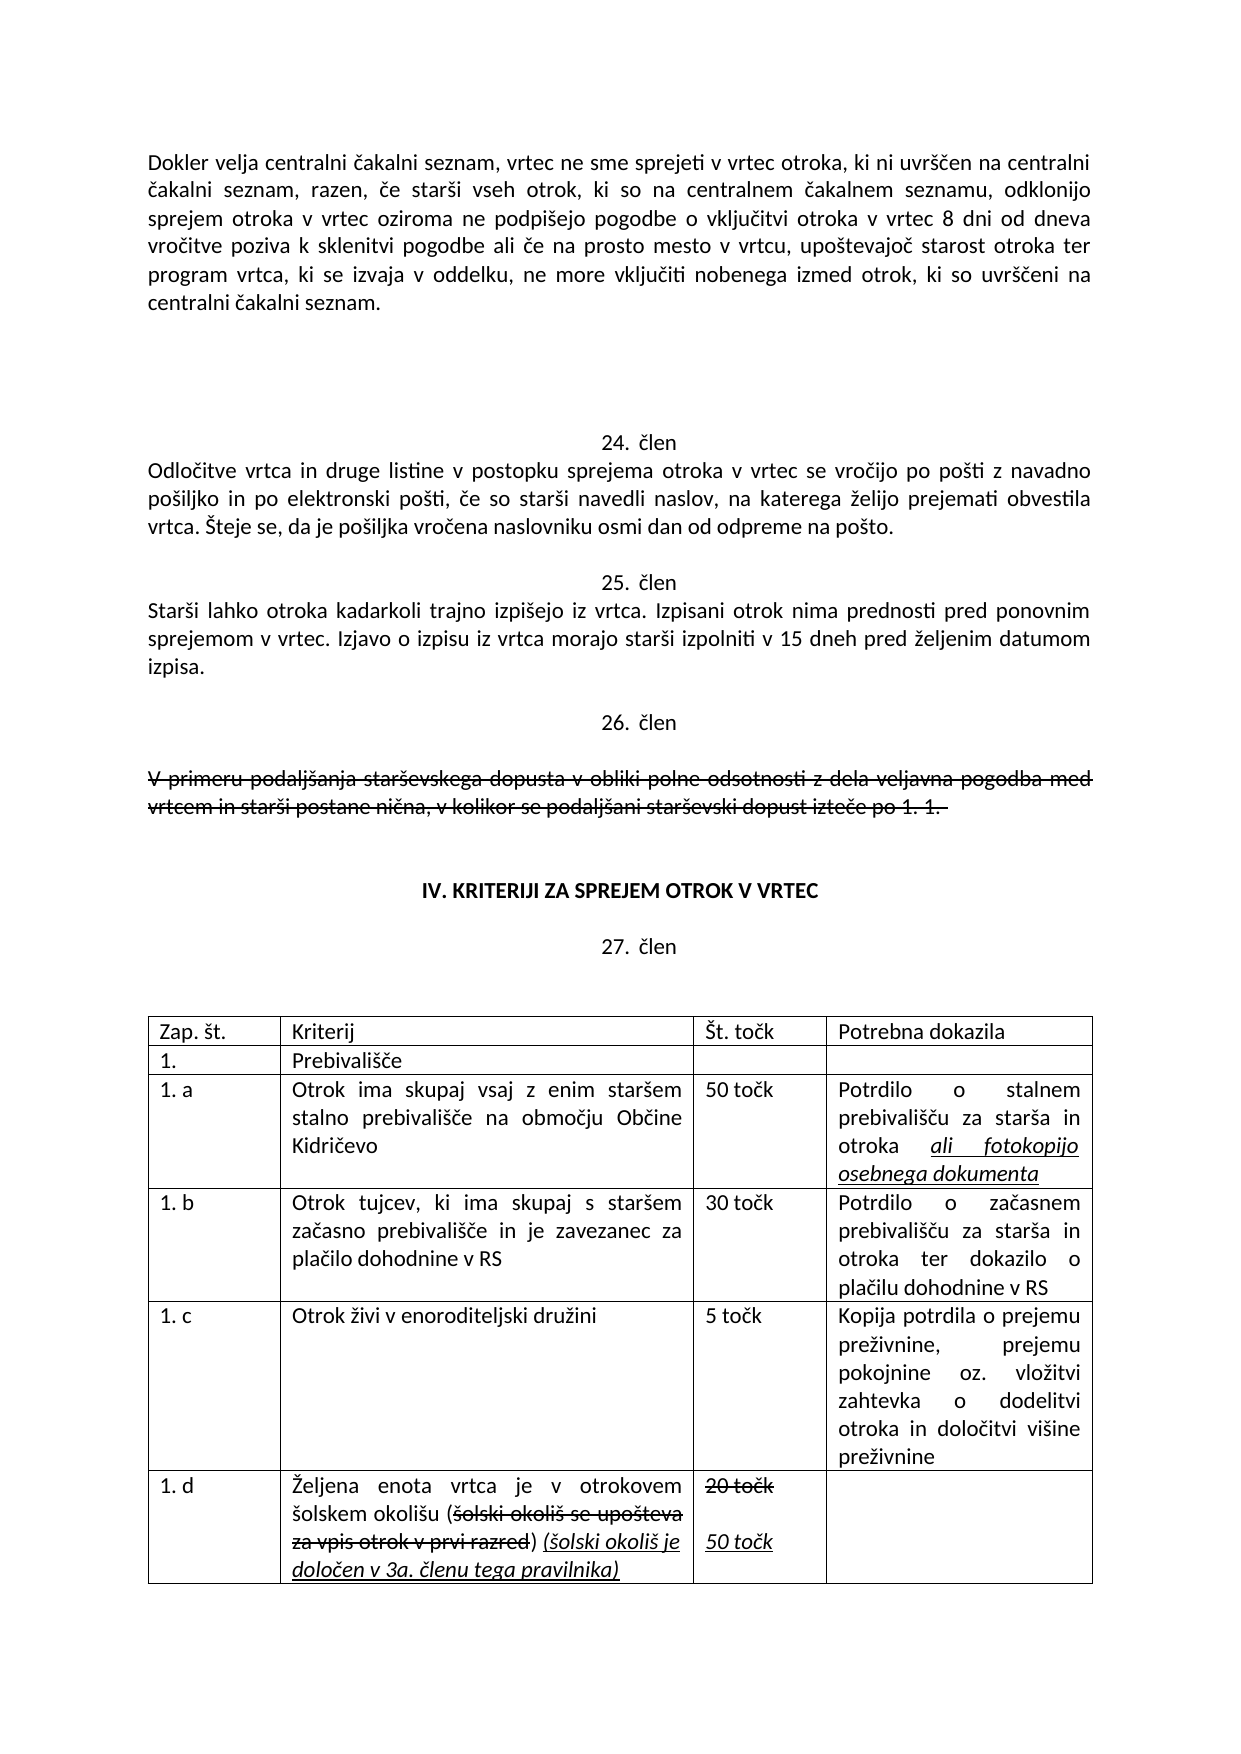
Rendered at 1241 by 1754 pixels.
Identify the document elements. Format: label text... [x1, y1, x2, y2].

table_header Kriterij [281, 1017, 693, 1045]
table_cell 1. c [149, 1302, 280, 1470]
table_cell Otrok ima skupaj vsaj z enim staršem stalno prebivališče na območju Občine Kidričevo [281, 1075, 693, 1187]
table_cell 5 točk [694, 1302, 826, 1470]
text Starši lahko otroka kadarkoli trajno izpišejo iz vrtca. Izpisani otrok nima prednosti pred ponovnim sprejemom v vrtec. Izjavo o izpisu iz vrtca morajo starši izpolniti v 15 dneh pred željenim datumom izpisa. [148, 596, 1093, 680]
text Dokler velja centralni čakalni seznam, vrtec ne sme sprejeti v vrtec otroka, ki ni uvrščen na centralni čakalni seznam, razen, če starši vseh otrok, ki so na centralnem čakalnem seznamu, odklonijo sprejem otroka v vrtec oziroma ne podpišejo pogodbe o vključitvi otroka v vrtec 8 dni od dneva vročitve poziva k sklenitvi pogodbe ali če na prosto mesto v vrtcu, upoštevajoč starost otroka ter program vrtca, ki se izvaja v oddelku, ne more vključiti nobenega izmed otrok, ki so uvrščeni na centralni čakalni seznam. [148, 148, 1093, 316]
table_cell 1. [149, 1046, 280, 1074]
list člen [185, 428, 1093, 456]
table_cell 1. b [149, 1189, 280, 1301]
list člen [185, 708, 1093, 736]
list člen [185, 932, 1093, 960]
table_cell [694, 1046, 826, 1074]
table_cell Željena enota vrtca je v otrokovem šolskem okolišu (šolski okoliš se upošteva za vpis otrok v prvi razred) (šolski okoliš je določen v 3a. členu tega pravilnika) [281, 1471, 693, 1583]
table_header Zap. št. [149, 1017, 280, 1045]
table_cell Kopija potrdila o prejemu preživnine, prejemu pokojnine oz. vložitvi zahtevka o dodelitvi otroka in določitvi višine preživnine [827, 1302, 1092, 1470]
table_cell 1. d [149, 1471, 280, 1583]
table_cell 1. a [149, 1075, 280, 1187]
table_header Potrebna dokazila [827, 1017, 1092, 1045]
list člen [185, 568, 1093, 596]
table_cell 30 točk [694, 1189, 826, 1301]
table_cell Potrdilo o stalnem prebivališču za starša in otroka ali fotokopijo osebnega dokumenta [827, 1075, 1092, 1187]
table_cell 20 točk 50 točk [694, 1471, 826, 1583]
table_header Št. točk [694, 1017, 826, 1045]
table_cell Otrok tujcev, ki ima skupaj s staršem začasno prebivališče in je zavezanec za plačilo dohodnine v RS [281, 1189, 693, 1301]
text Odločitve vrtca in druge listine v postopku sprejema otroka v vrtec se vročijo po pošti z navadno pošiljko in po elektronski pošti, če so starši navedli naslov, na katerega želijo prejemati obvestila vrtca. Šteje se, da je pošiljka vročena naslovniku osmi dan od odpreme na pošto. [148, 456, 1093, 540]
text V primeru podaljšanja starševskega dopusta v obliki polne odsotnosti z dela veljavna pogodba med vrtcem in starši postane nična, v kolikor se podaljšani starševski dopust izteče po 1. 1. [148, 764, 1093, 779]
text V primeru podaljšanja starševskega dopusta v obliki polne odsotnosti z dela veljavna pogodba med vrtcem in starši postane nična, v kolikor se podaljšani starševski dopust izteče po 1. 1. [148, 781, 1093, 820]
table_cell Potrdilo o začasnem prebivališču za starša in otroka ter dokazilo o plačilu dohodnine v RS [827, 1189, 1092, 1301]
table_cell [827, 1046, 1092, 1074]
table_cell Prebivališče [281, 1046, 693, 1074]
table_cell 50 točk [694, 1075, 826, 1187]
table_cell [827, 1471, 1092, 1583]
table_cell Otrok živi v enoroditeljski družini [281, 1302, 693, 1470]
text IV. KRITERIJI ZA SPREJEM OTROK V VRTEC [148, 876, 1093, 904]
